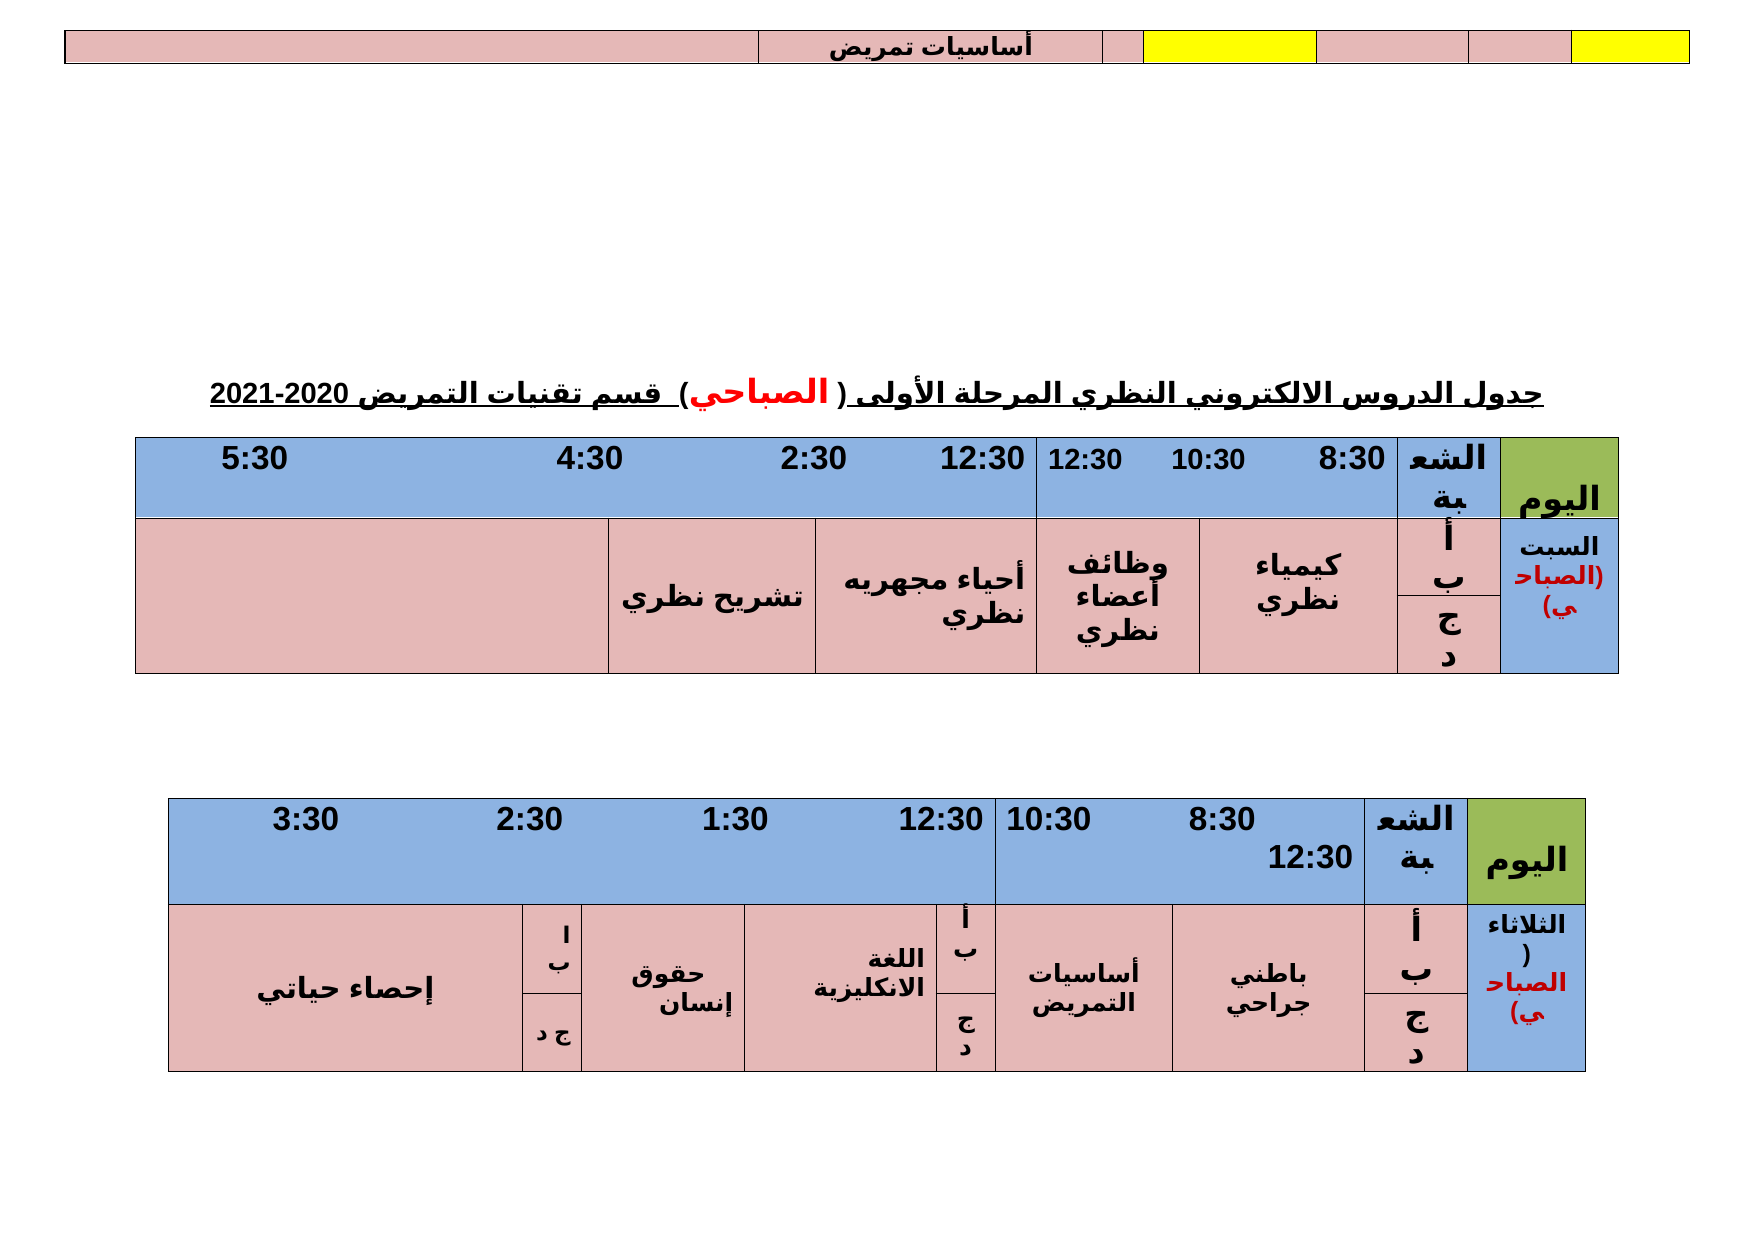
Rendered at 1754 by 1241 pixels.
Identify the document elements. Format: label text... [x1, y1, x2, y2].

table_cell ج د [1365, 994, 1467, 1071]
text جدول الدروس الالكتروني النظري المرحلة الأولى ( الصباحي) قسم تقنيات التمريض 2020-2021 [150, 372, 1604, 411]
table_cell أساسيات تمريض [759, 31, 1102, 62]
table_cell [136, 519, 608, 673]
table_cell أ ب [937, 905, 995, 993]
table_cell باطني جراحي [1173, 905, 1364, 1071]
table_cell أ ب [1398, 519, 1500, 595]
table_cell اللغة الانكليزية [745, 905, 936, 1071]
table_header 12:30 2:30 4:30 5:30 [136, 438, 1036, 517]
table_cell ج د [937, 994, 995, 1071]
table_header 8:30 10:30 12:30 [996, 799, 1364, 904]
table_cell ا ب [523, 905, 581, 993]
table_cell أ ب [1365, 905, 1467, 993]
table_header 8:30 10:30 12:30 [1037, 438, 1397, 517]
table_cell د [1469, 31, 1571, 62]
table_cell [1317, 31, 1468, 62]
table_cell ج د [1398, 596, 1500, 673]
table_cell أحياء مجهريه نظري [816, 519, 1036, 673]
table_cell [1144, 31, 1316, 62]
table_header اليوم [1501, 438, 1618, 517]
table_cell تشريح نظري [609, 519, 815, 673]
table_header 12:30 1:30 2:30 3:30 [169, 799, 995, 904]
table_header الشعبة [1365, 799, 1467, 904]
table_cell وظائف أعضاء نظري [1037, 519, 1199, 673]
table_cell السبت (الصباحي) [1501, 519, 1618, 673]
table_cell حقوق إنسان [582, 905, 744, 1071]
table_cell كيمياء نظري [1200, 519, 1397, 673]
table_cell أساسيات التمريض [996, 905, 1172, 1071]
table_header اليوم [1468, 799, 1585, 904]
table_cell إحصاء حياتي [169, 905, 522, 1071]
table_cell الثلاثاء (الصباحي) [1468, 905, 1585, 1071]
table_cell ج د [523, 994, 581, 1071]
table_cell د [1103, 31, 1143, 62]
table_header الشعبة [1398, 438, 1500, 517]
